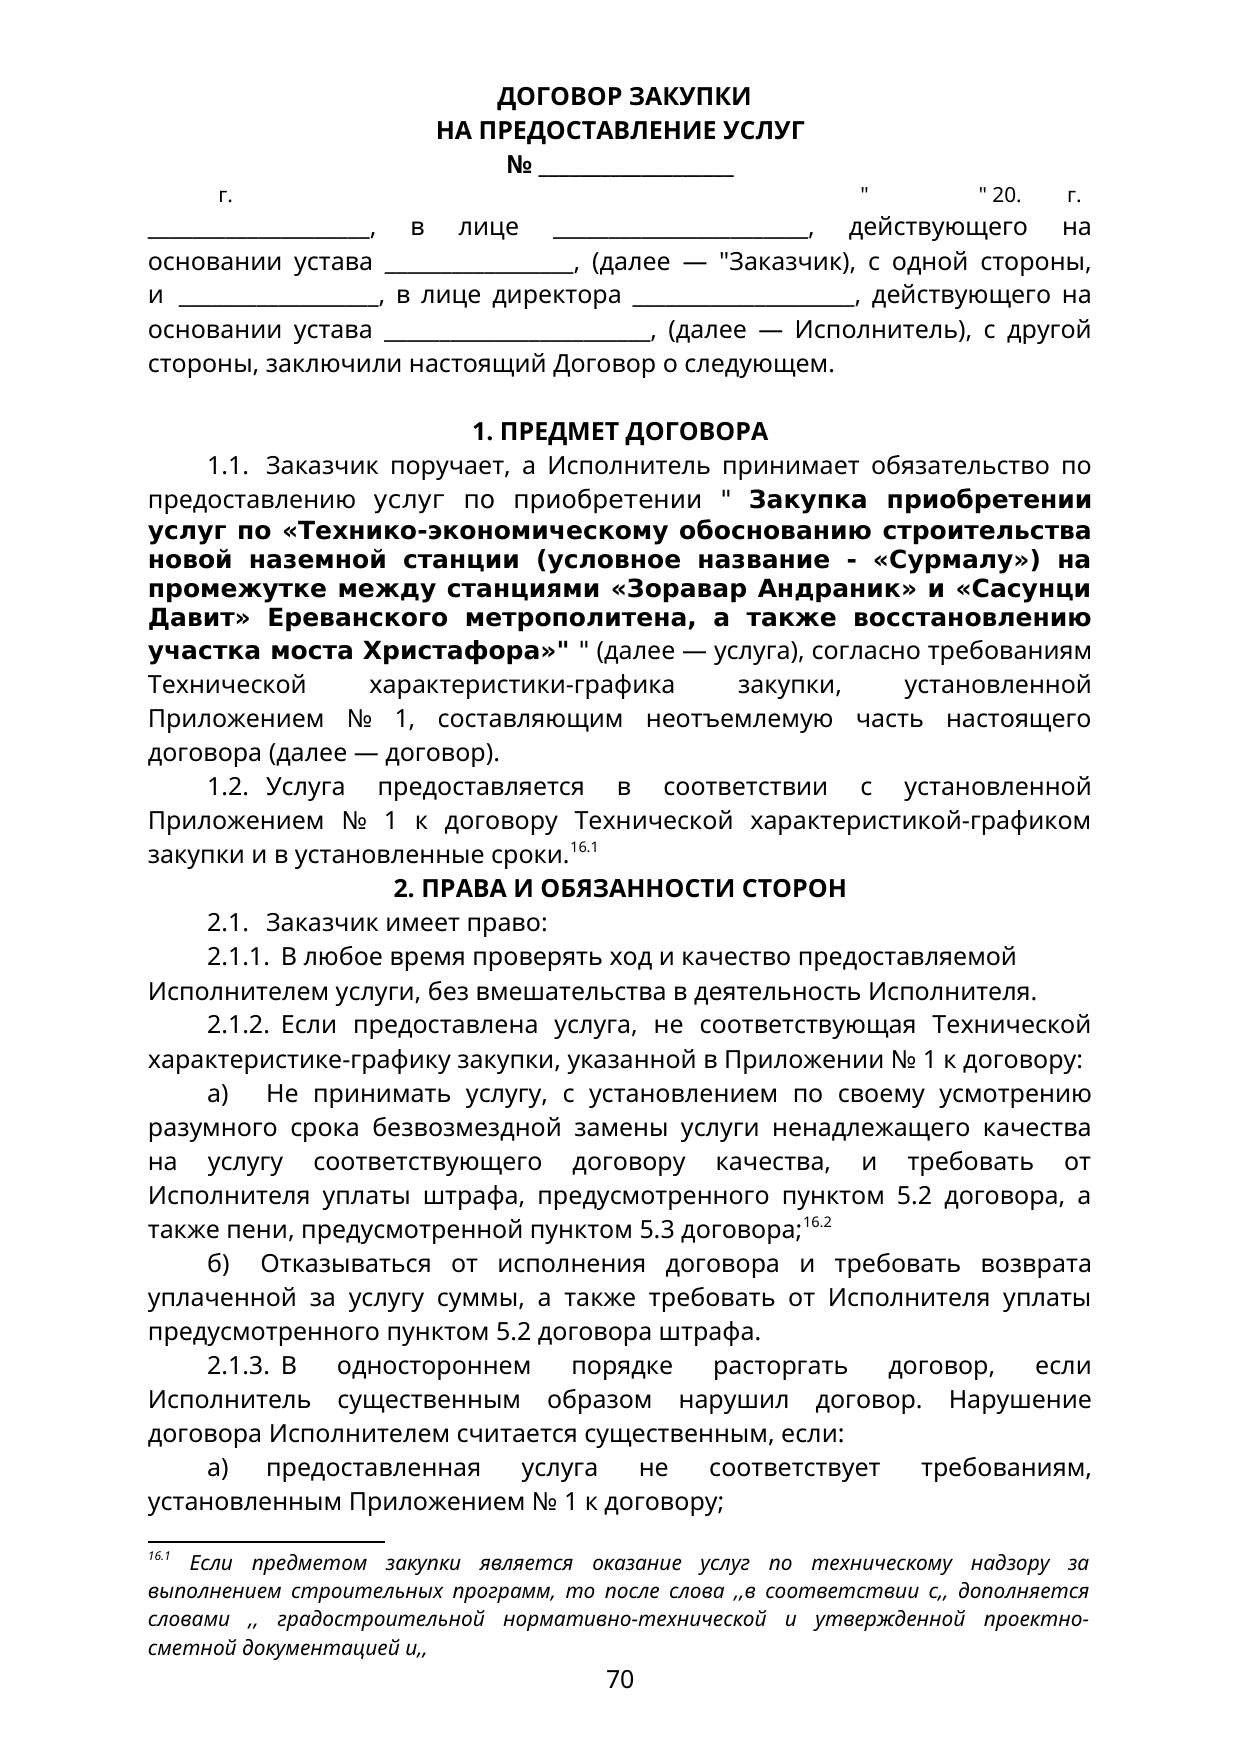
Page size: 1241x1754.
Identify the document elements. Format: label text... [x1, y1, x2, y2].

text Исполнителем услуги, без вмешательства в деятельность Исполнителя. [148, 973, 1092, 1007]
text 2.1.3. В одностороннем порядке расторгать договор, если Исполнитель существенным образом нарушил договор. Нарушение договора Исполнителем считается существенным, если: [148, 1348, 1092, 1450]
text 2.1.1. В любое время проверять ход и качество предоставляемой [148, 939, 1092, 973]
table_header " " 20. г. [620, 181, 1093, 209]
text ____________________, в лице _______________________, действующего на основании устава _________________, (далее — "Заказчик), с одной стороны, и __________________, в лице директора ____________________, действующего на основании устава ________________________, (далее — Исполнитель), с другой стороны, заключили настоящий Договор о следующем. [148, 209, 1092, 379]
text 2. ПРАВА И ОБЯЗАННОСТИ СТОРОН [148, 871, 1092, 905]
text № ___________________ [148, 147, 1092, 181]
text б) Отказываться от исполнения договора и требовать возврата уплаченной за услугу суммы, а также требовать от Исполнителя уплаты предусмотренного пунктом 5.2 договора штрафа. [148, 1246, 1092, 1348]
text ДОГОВОР ЗАКУПКИ НА ПРЕДОСТАВЛЕНИЕ УСЛУГ [148, 78, 1092, 147]
text 2.1. Заказчик имеет право: [148, 905, 1092, 939]
text а) предоставленная услуга не соответствует требованиям, установленным Приложением № 1 к договору; [148, 1450, 1092, 1518]
text 1. ПРЕДМЕТ ДОГОВОРА [148, 414, 1092, 448]
text 2.1.2. Если предоставлена услуга, не соответствующая Технической характеристике-графику закупки, указанной в Приложении № 1 к договору: [148, 1007, 1092, 1075]
text 1.2. Услуга предоставляется в соответствии с установленной Приложением № 1 к договору Технической характеристикой-графиком закупки и в установленные сроки.16.1 [148, 769, 1092, 871]
table_header г. [148, 181, 619, 209]
text а) Не принимать услугу, с установлением по своему усмотрению разумного срока безвозмездной замены услуги ненадлежащего качества на услугу соответствующего договору качества, и требовать от Исполнителя уплаты штрафа, предусмотренного пунктом 5.2 договора, а также пени, предусмотренной пунктом 5.3 договора;16.2 [148, 1075, 1092, 1246]
text 1.1. Заказчик поручает, а Исполнитель принимает обязательство по предоставлению услуг по приобретении " Закупка приобретении услуг по «Технико-экономическому обоснованию строительства новой наземной станции (условное название - «Сурмалу») на промежутке между станциями «Зоравар Андраник» и «Сасунци Давит» Ереванского метрополитена, а также восстановлению участка моста Христафора»" " (далее — услуга), согласно требованиям Технической характеристики-графика закупки, установленной Приложением № 1, составляющим неотъемлемую часть настоящего договора (далее — договор). [148, 448, 1092, 769]
